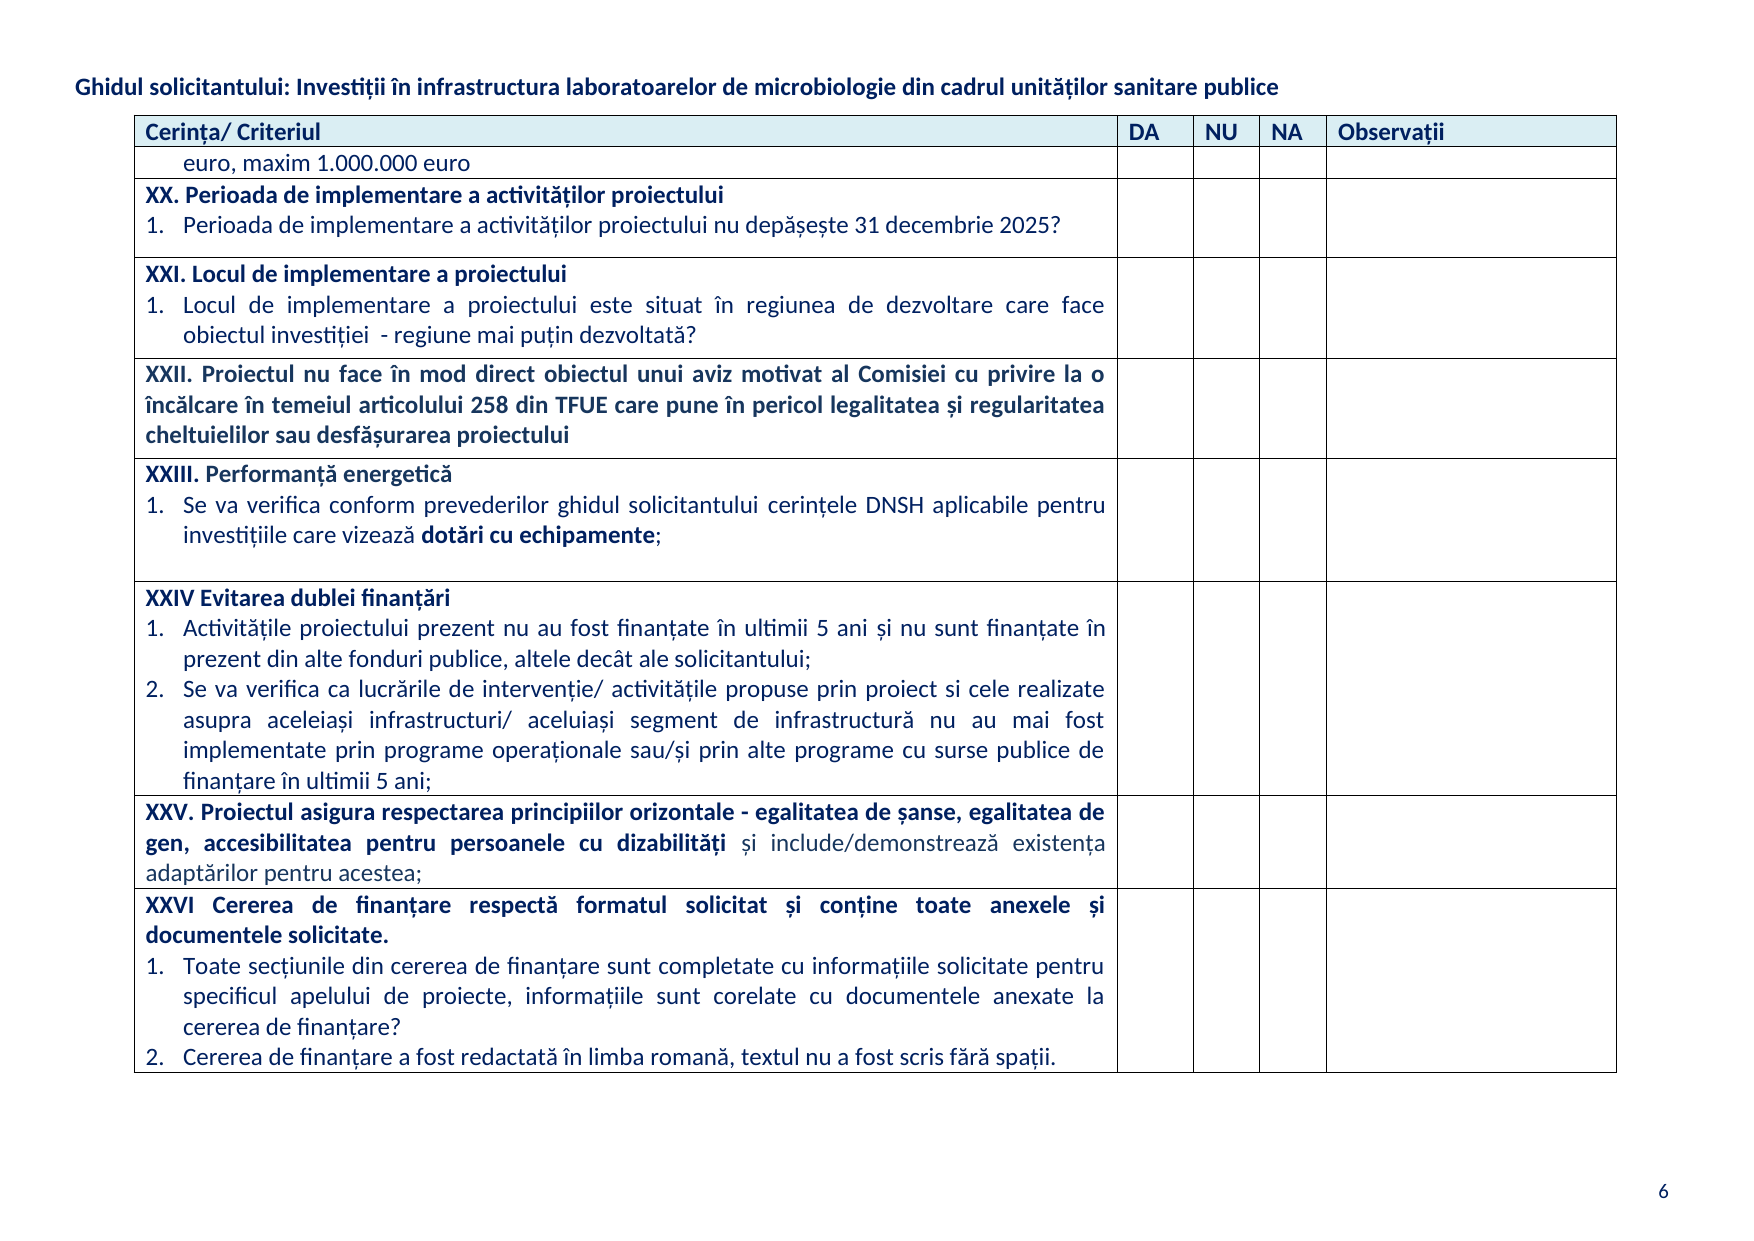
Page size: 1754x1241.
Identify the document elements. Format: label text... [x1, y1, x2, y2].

table_cell [1194, 179, 1259, 257]
table_cell [1327, 258, 1616, 357]
table_cell [1327, 359, 1616, 457]
table_cell XXIII. Performanță energetică Se va verifica conform prevederilor ghidul solicitantului cerințele DNSH aplicabile pentru investițiile care vizează dotări cu echipamente; [135, 459, 1117, 581]
table_cell [1118, 179, 1193, 257]
table_cell [1194, 796, 1259, 888]
table_cell [1260, 889, 1326, 1072]
table_cell XXI. Locul de implementare a proiectului Locul de implementare a proiectului este situat în regiunea de dezvoltare care face obiectul investiției - regiune mai puțin dezvoltată? [135, 258, 1117, 357]
table_cell [1260, 359, 1326, 457]
table_cell [1327, 179, 1616, 257]
table_cell [1194, 889, 1259, 1072]
table_cell [1118, 147, 1193, 178]
table_cell [1194, 147, 1259, 178]
table_cell XXV. Proiectul asigura respectarea principiilor orizontale - egalitatea de șanse, egalitatea de gen, accesibilitatea pentru persoanele cu dizabilități și include/demonstrează existența adaptărilor pentru acestea; [135, 796, 1117, 888]
table_cell [1327, 889, 1616, 1072]
table_header DA [1118, 116, 1193, 146]
table_cell [1194, 359, 1259, 457]
table_cell [1260, 582, 1326, 795]
table_cell [1118, 796, 1193, 888]
table_cell XXIV Evitarea dublei finanțări Activitățile proiectului prezent nu au fost finanțate în ultimii 5 ani şi nu sunt finanțate în prezent din alte fonduri publice, altele decât ale solicitantului; Se va verifica ca lucrările de intervenție/ activitățile propuse prin proiect si cele realizate asupra aceleiași infrastructuri/ aceluiași segment de infrastructură nu au mai fost implementate prin programe operaționale sau/și prin alte programe cu surse publice de finanțare în ultimii 5 ani; [135, 582, 1117, 795]
table_header NU [1194, 116, 1259, 146]
table_cell [1194, 258, 1259, 357]
table_cell XX. Perioada de implementare a activităților proiectului Perioada de implementare a activităților proiectului nu depășește 31 decembrie 2025? [135, 179, 1117, 257]
table_cell [1118, 459, 1193, 581]
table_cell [135, 889, 1117, 1072]
table_cell [1194, 459, 1259, 581]
table_cell XXII. Proiectul nu face în mod direct obiectul unui aviz motivat al Comisiei cu privire la o încălcare în temeiul articolului 258 din TFUE care pune în pericol legalitatea și regularitatea cheltuielilor sau desfășurarea proiectului [135, 359, 1117, 457]
table_header NA [1260, 116, 1326, 146]
table_cell [1327, 147, 1616, 178]
table_cell [1118, 889, 1193, 1072]
table_header Observații [1327, 116, 1616, 146]
table_cell [1260, 796, 1326, 888]
table_cell [1260, 459, 1326, 581]
table_cell [1118, 582, 1193, 795]
table_cell [1194, 582, 1259, 795]
table_cell [1327, 459, 1616, 581]
table_cell [1260, 179, 1326, 257]
table_header Cerința/ Criteriul [135, 116, 1117, 146]
table_cell [1260, 147, 1326, 178]
table_cell [1327, 582, 1616, 795]
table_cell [135, 147, 1117, 178]
table_cell [1327, 796, 1616, 888]
table_cell [1260, 258, 1326, 357]
table_cell [1118, 258, 1193, 357]
table_cell [1118, 359, 1193, 457]
